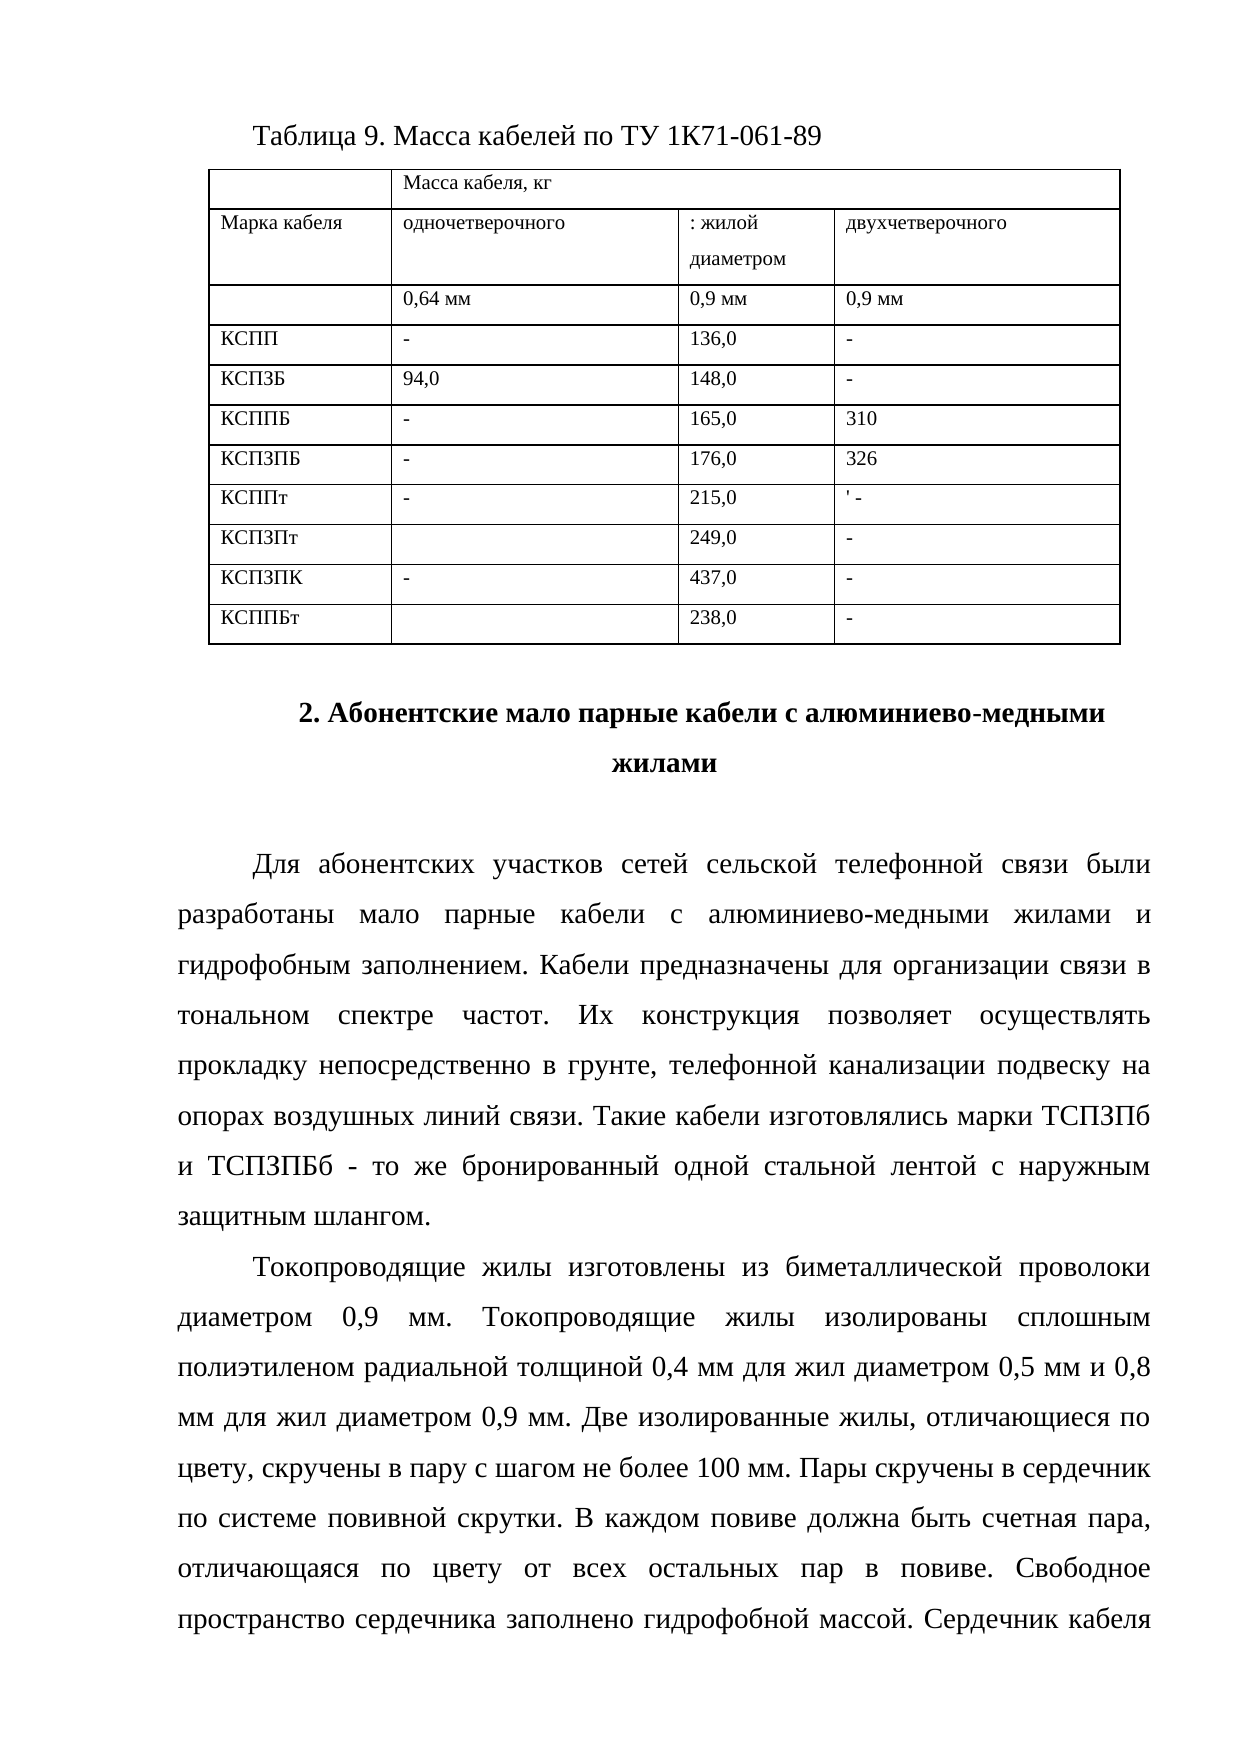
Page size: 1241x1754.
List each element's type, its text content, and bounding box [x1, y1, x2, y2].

table_cell КСПП [210, 326, 391, 364]
table_cell - [392, 326, 678, 364]
table_cell ' - [835, 485, 1119, 524]
table_cell 310 [835, 406, 1119, 444]
table_cell - [392, 565, 678, 603]
text Таблица 9. Масса кабелей по ТУ 1К71-061-89 [177, 118, 1152, 152]
table_cell КСПЗПБ [210, 446, 391, 484]
table_cell КСПЗПК [210, 565, 391, 603]
table_cell 176,0 [679, 446, 834, 484]
table_cell 136,0 [679, 326, 834, 364]
table_cell - [835, 326, 1119, 364]
table_cell [392, 525, 678, 563]
table_cell 94,0 [392, 366, 678, 404]
table_cell - [835, 605, 1119, 643]
text 2. Абонентские мало парные кабели с алюминиево-медными жилами [177, 695, 1152, 779]
table_cell КСППБт [210, 605, 391, 643]
table_cell - [392, 485, 678, 524]
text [177, 1249, 1152, 1634]
table_cell КСППБ [210, 406, 391, 444]
table_cell - [392, 446, 678, 484]
table_cell двухчетверочного [835, 210, 1119, 284]
table_cell 437,0 [679, 565, 834, 603]
table_cell [392, 605, 678, 643]
table_cell 0,64 мм [392, 286, 678, 324]
table_header Масса кабеля, кг [392, 170, 1119, 208]
table_cell КСПЗПт [210, 525, 391, 563]
table_cell 326 [835, 446, 1119, 484]
table_cell - [835, 525, 1119, 563]
table_cell : жилой диаметром [679, 210, 834, 284]
table_cell - [835, 565, 1119, 603]
table_cell 0,9 мм [679, 286, 834, 324]
table_cell 249,0 [679, 525, 834, 563]
table_cell 238,0 [679, 605, 834, 643]
table_cell [210, 286, 391, 324]
table_cell Марка кабеля [210, 210, 391, 284]
table_cell 165,0 [679, 406, 834, 444]
table_cell 148,0 [679, 366, 834, 404]
table_cell - [392, 406, 678, 444]
table_cell одночетверочного [392, 210, 678, 284]
text Для абонентских участков сетей сельской телефонной связи были разработаны мало парные кабели с алюминиево-медными жилами и гидрофобным заполнением. Кабели предназначены для организации связи в тональном спектре частот. Их конструкция позволяет осуществлять прокладку непосредственно в грунте, телефонной канализации подвеску на опорах воздушных линий связи. Такие кабели изготовлялись марки ТСПЗПб и ТСПЗПБб - то же бронированный одной стальной лентой с наружным защитным шлангом. [177, 846, 1152, 1232]
table_cell КСПЗБ [210, 366, 391, 404]
table_cell 215,0 [679, 485, 834, 524]
table_cell КСППт [210, 485, 391, 524]
table_cell - [835, 366, 1119, 404]
table_cell 0,9 мм [835, 286, 1119, 324]
table_header [210, 170, 391, 208]
